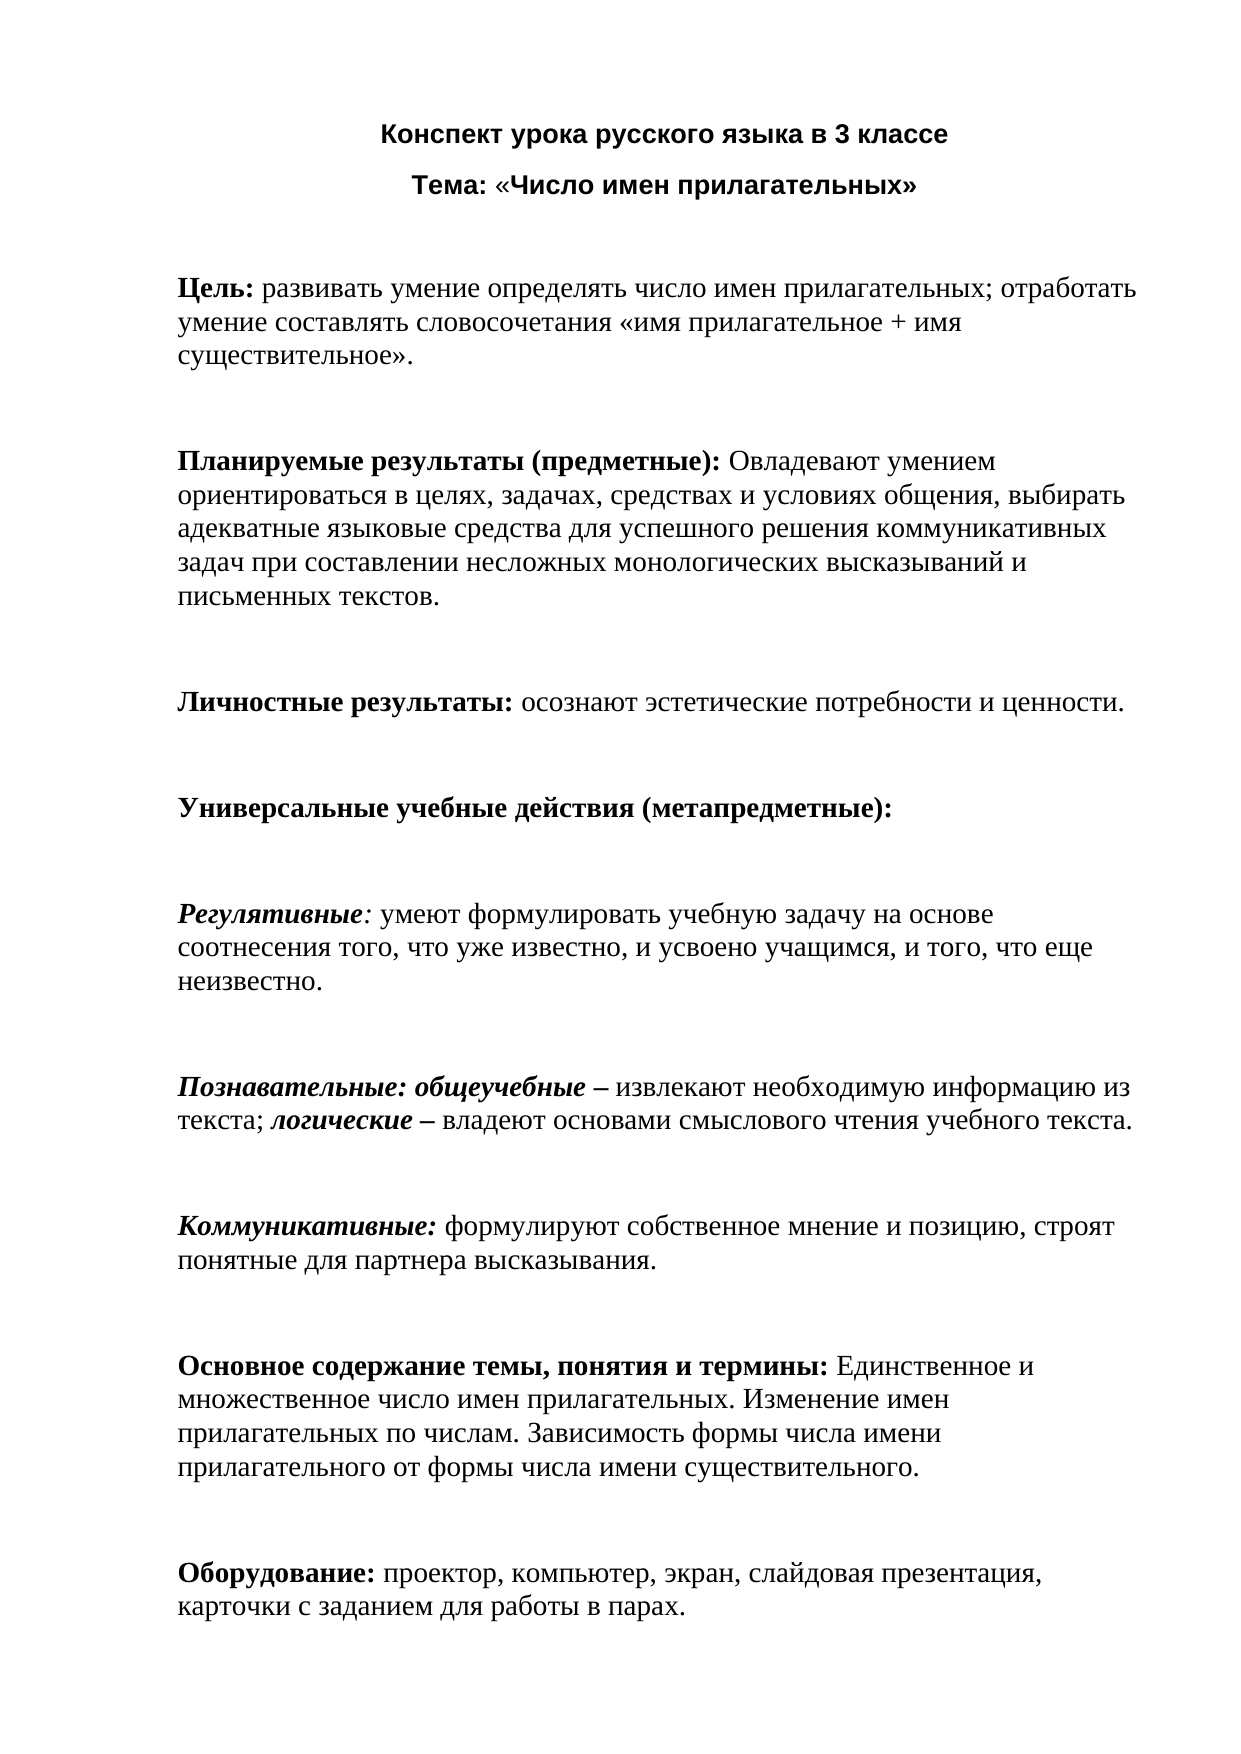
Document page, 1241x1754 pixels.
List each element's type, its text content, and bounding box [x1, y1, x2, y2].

text Оборудование: проектор, компьютер, экран, слайдовая презентация, карточки с заданием для работы в парах. [177, 1555, 1152, 1622]
text Универсальные учебные действия (метапредметные): [177, 790, 1152, 823]
text Конспект урока русского языка в 3 классе [177, 118, 1152, 149]
text Познавательные: общеучебные – извлекают необходимую информацию из текста; логические – владеют основами смыслового чтения учебного текста. [177, 1069, 1152, 1136]
text Коммуникативные: формулируют собственное мнение и позицию, строят понятные для партнера высказывания. [177, 1208, 1152, 1276]
text Основное содержание темы, понятия и термины: Единственное и множественное число имен прилагательных. Изменение имен прилагательных по числам. Зависимость формы числа имени прилагательного от формы числа имени существительного. [177, 1348, 1152, 1482]
text Личностные результаты: осознают эстетические потребности и ценности. [177, 684, 1152, 717]
text Регулятивные: умеют формулировать учебную задачу на основе соотнесения того, что уже известно, и усвоено учащимся, и того, что еще неизвестно. [177, 896, 1152, 996]
text Цель: развивать умение определять число имен прилагательных; отработать умение составлять словосочетания «имя прилагательное + имя существительное». [177, 270, 1152, 371]
text Планируемые результаты (предметные): Овладевают умением ориентироваться в целях, задачах, средствах и условиях общения, выбирать адекватные языковые средства для успешного решения коммуникативных задач при составлении несложных монологических высказываний и письменных текстов. [177, 443, 1152, 611]
text Тема: «Число имен прилагательных» [177, 169, 1152, 200]
